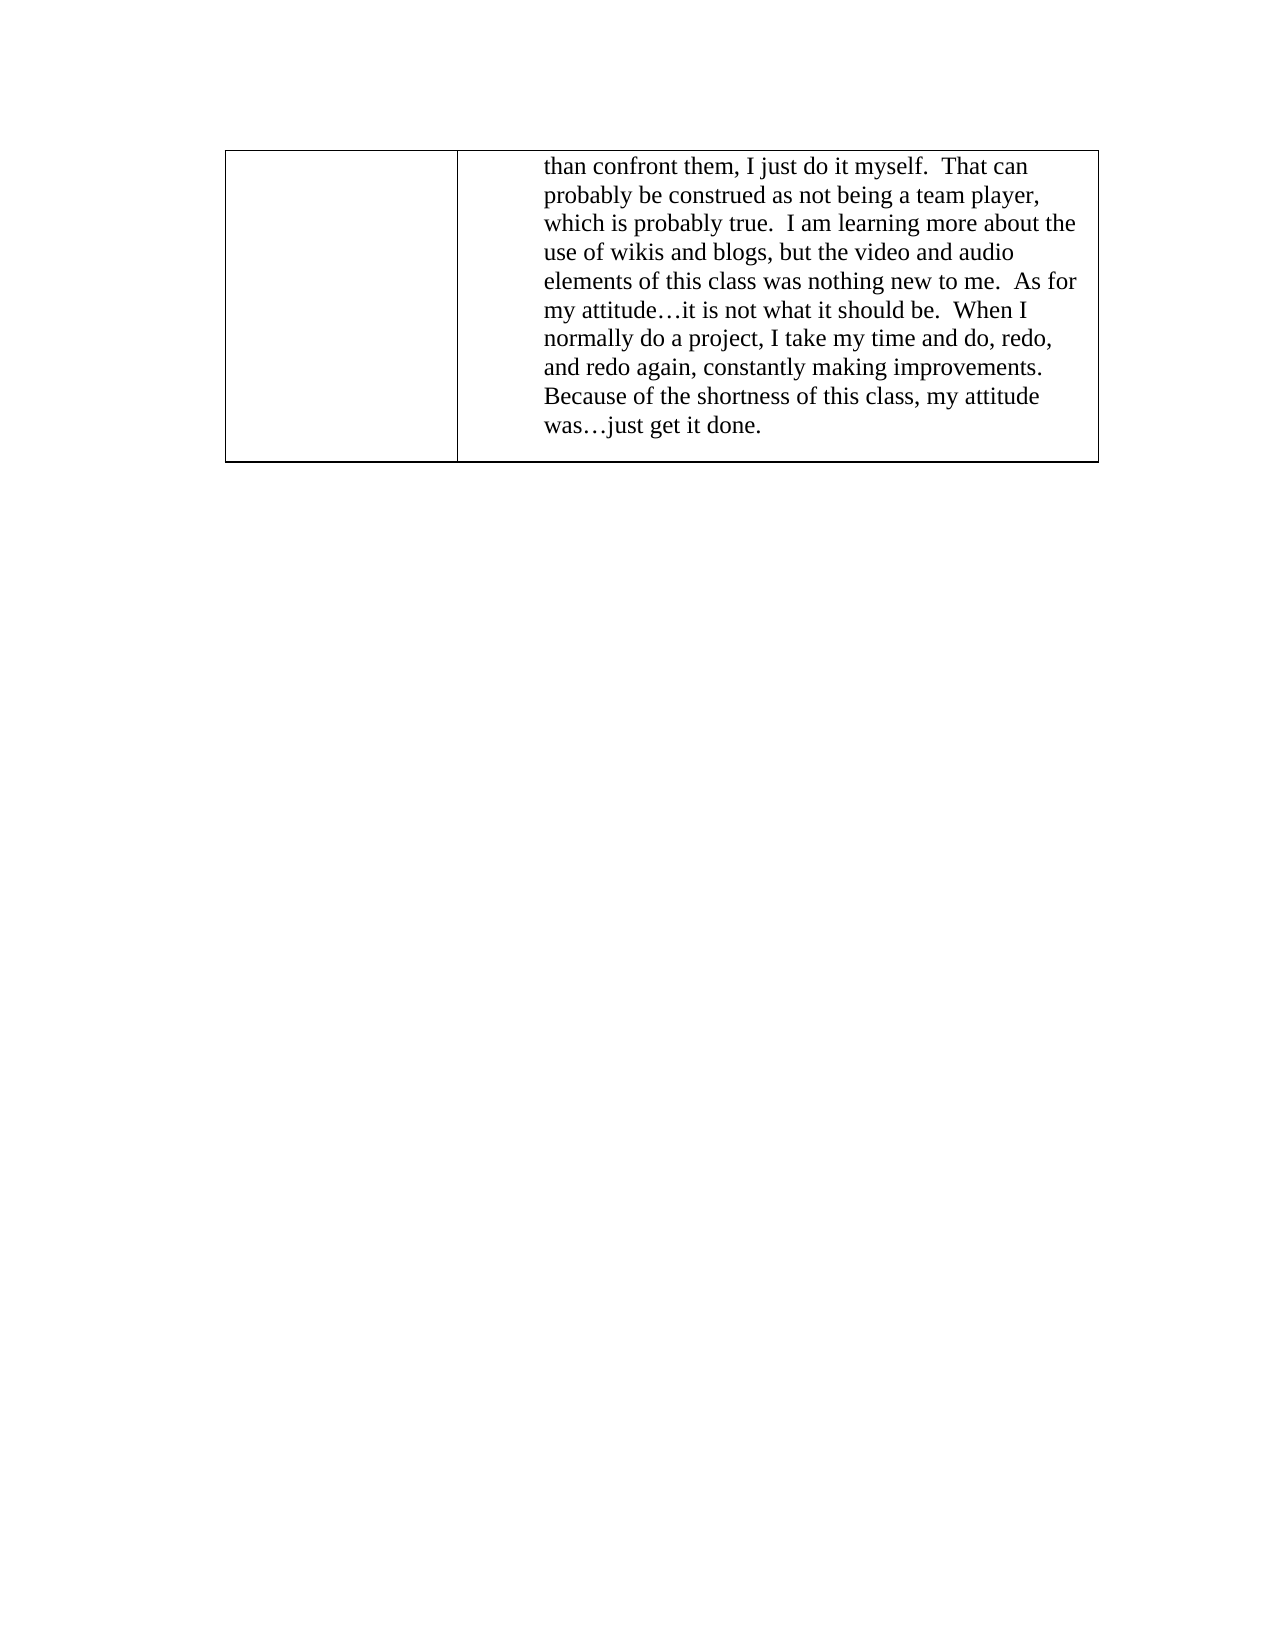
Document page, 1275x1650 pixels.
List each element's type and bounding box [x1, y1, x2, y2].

table_cell [226, 151, 457, 461]
table_cell [458, 151, 1098, 461]
